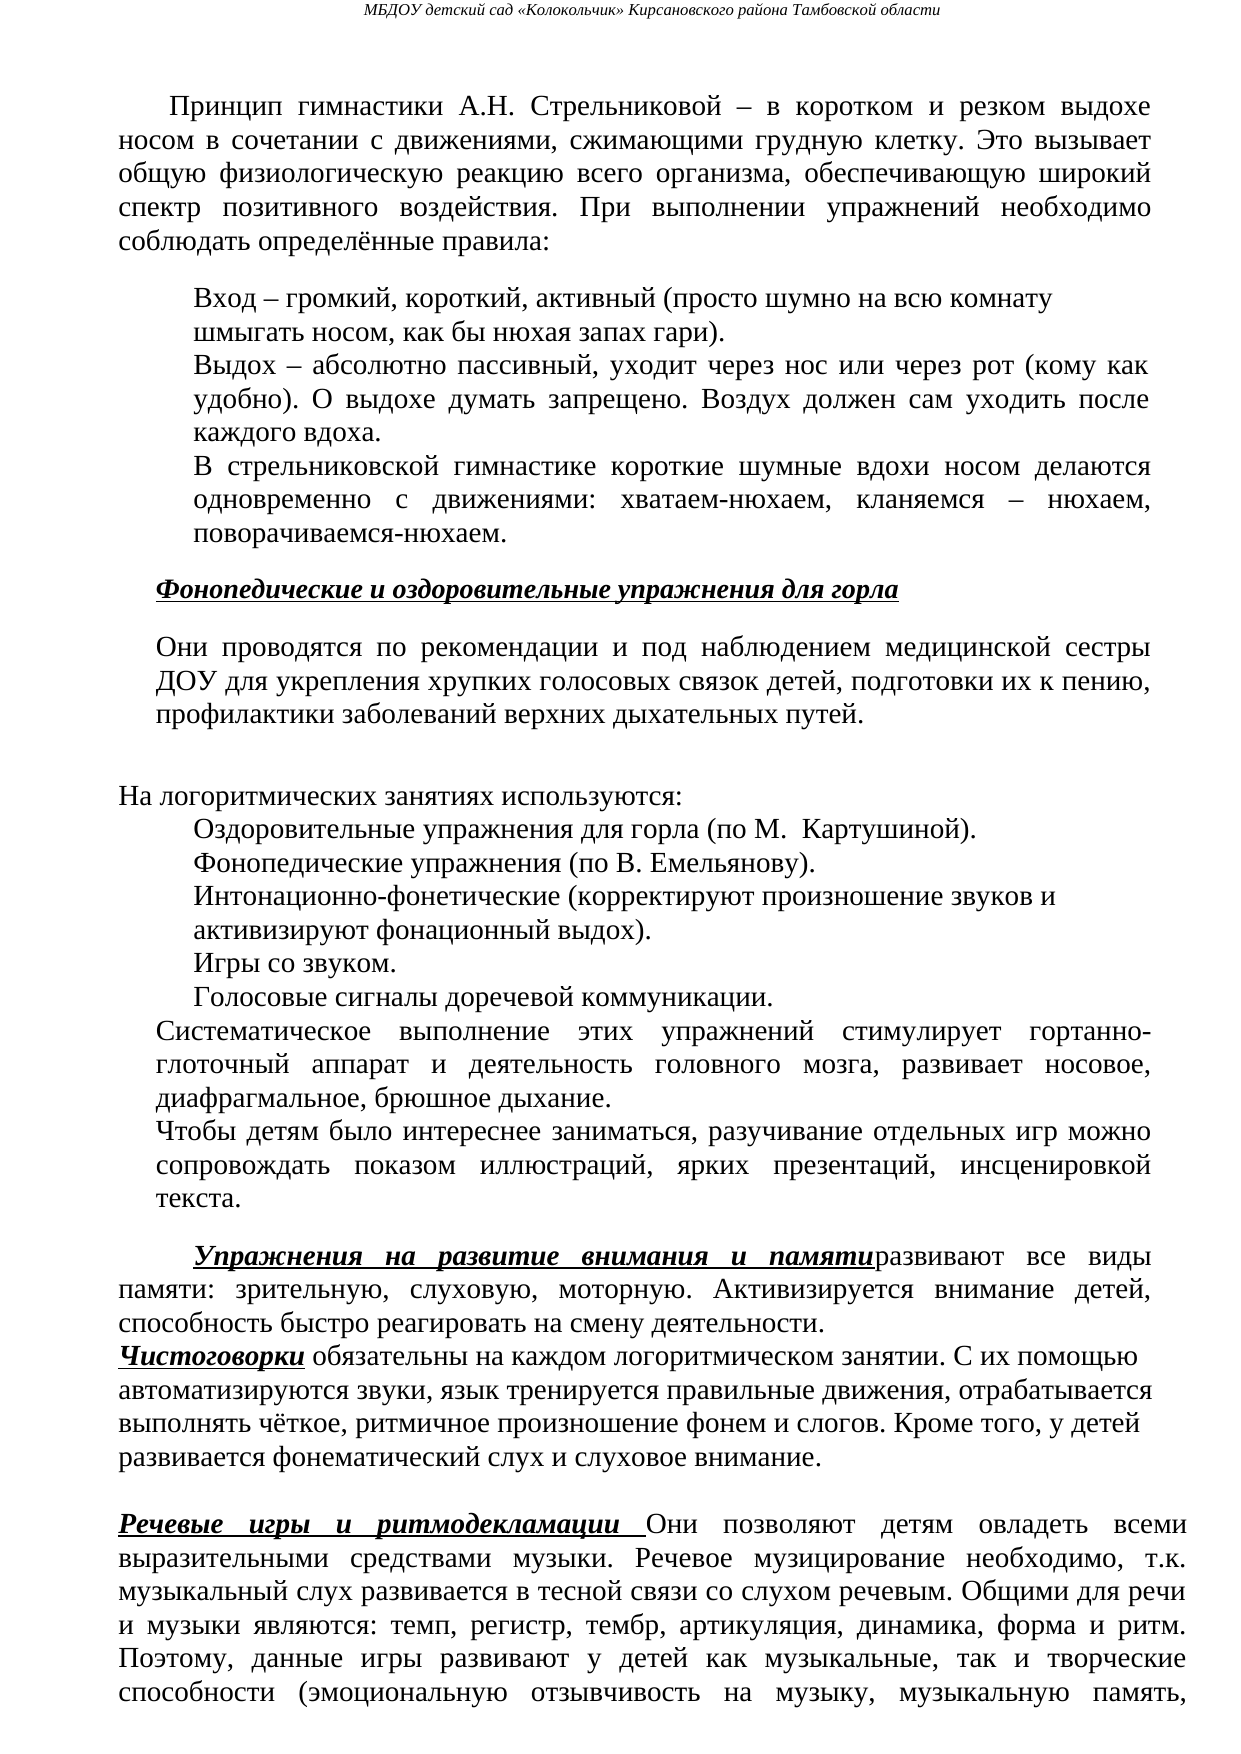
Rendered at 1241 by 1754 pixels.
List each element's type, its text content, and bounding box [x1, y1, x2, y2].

text Фонопедические и оздоровительные упражнения для горла [156, 573, 1187, 605]
list Вход – громкий, короткий, активный (просто шумно на всю комнату шмыгать носом, как бы нюхая запах гари). [155, 280, 1150, 347]
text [118, 1506, 1187, 1707]
text Чистоговорки обязательны на каждом логоритмическом занятии. С их помощью автоматизируются звуки, язык тренируется правильные движения, отрабатывается выполнять чёткое, ритмичное произношение фонем и слогов. Кроме того, у детей развивается фонематический слух и слуховое внимание. [118, 1338, 1187, 1473]
text Упражнения на развитие внимания и памятиразвивают все виды памяти: зрительную, слуховую, моторную. Активизируется внимание детей, способность быстро реагировать на смену деятельности. [118, 1238, 1152, 1338]
list Выдох – абсолютно пассивный, уходит через нос или через рот (кому как удобно). О выдохе думать запрещено. Воздух должен сам уходить после каждого вдоха. [155, 347, 1150, 448]
list Голосовые сигналы доречевой коммуникации. [155, 979, 1187, 1013]
list Фонопедические упражнения (по В. Емельянову). [155, 845, 1187, 878]
text Чтобы детям было интереснее заниматься, разучивание отдельных игр можно сопровождать показом иллюстраций, ярких презентаций, инсценировкой текста. [156, 1113, 1152, 1214]
text Систематическое выполнение этих упражнений стимулирует гортанно-глоточный аппарат и деятельность головного мозга, развивает носовое, диафрагмальное, брюшное дыхание. [156, 1013, 1152, 1113]
list Интонационно-фонетические (корректируют произношение звуков и активизируют фонационный выдох). [155, 878, 1152, 946]
list Оздоровительные упражнения для горла (по М. Картушиной). [155, 811, 1187, 845]
text Принцип гимнастики А.Н. Стрельниковой – в коротком и резком выдохе носом в сочетании с движениями, сжимающими грудную клетку. Это вызывает общую физиологическую реакцию всего организма, обеспечивающую широкий спектр позитивного воздействия. При выполнении упражнений необходимо соблюдать определённые правила: [118, 88, 1152, 256]
text Они проводятся по рекомендации и под наблюдением медицинской сестры ДОУ для укрепления хрупких голосовых связок детей, подготовки их к пению, профилактики заболеваний верхних дыхательных путей. [156, 629, 1152, 730]
list В стрельниковской гимнастике короткие шумные вдохи носом делаются одновременно с движениями: хватаем-нюхаем, кланяемся – нюхаем, поворачиваемся-нюхаем. [155, 448, 1152, 548]
list Игры со звуком. [155, 946, 1187, 979]
text На логоритмических занятиях используются: [118, 778, 1187, 811]
